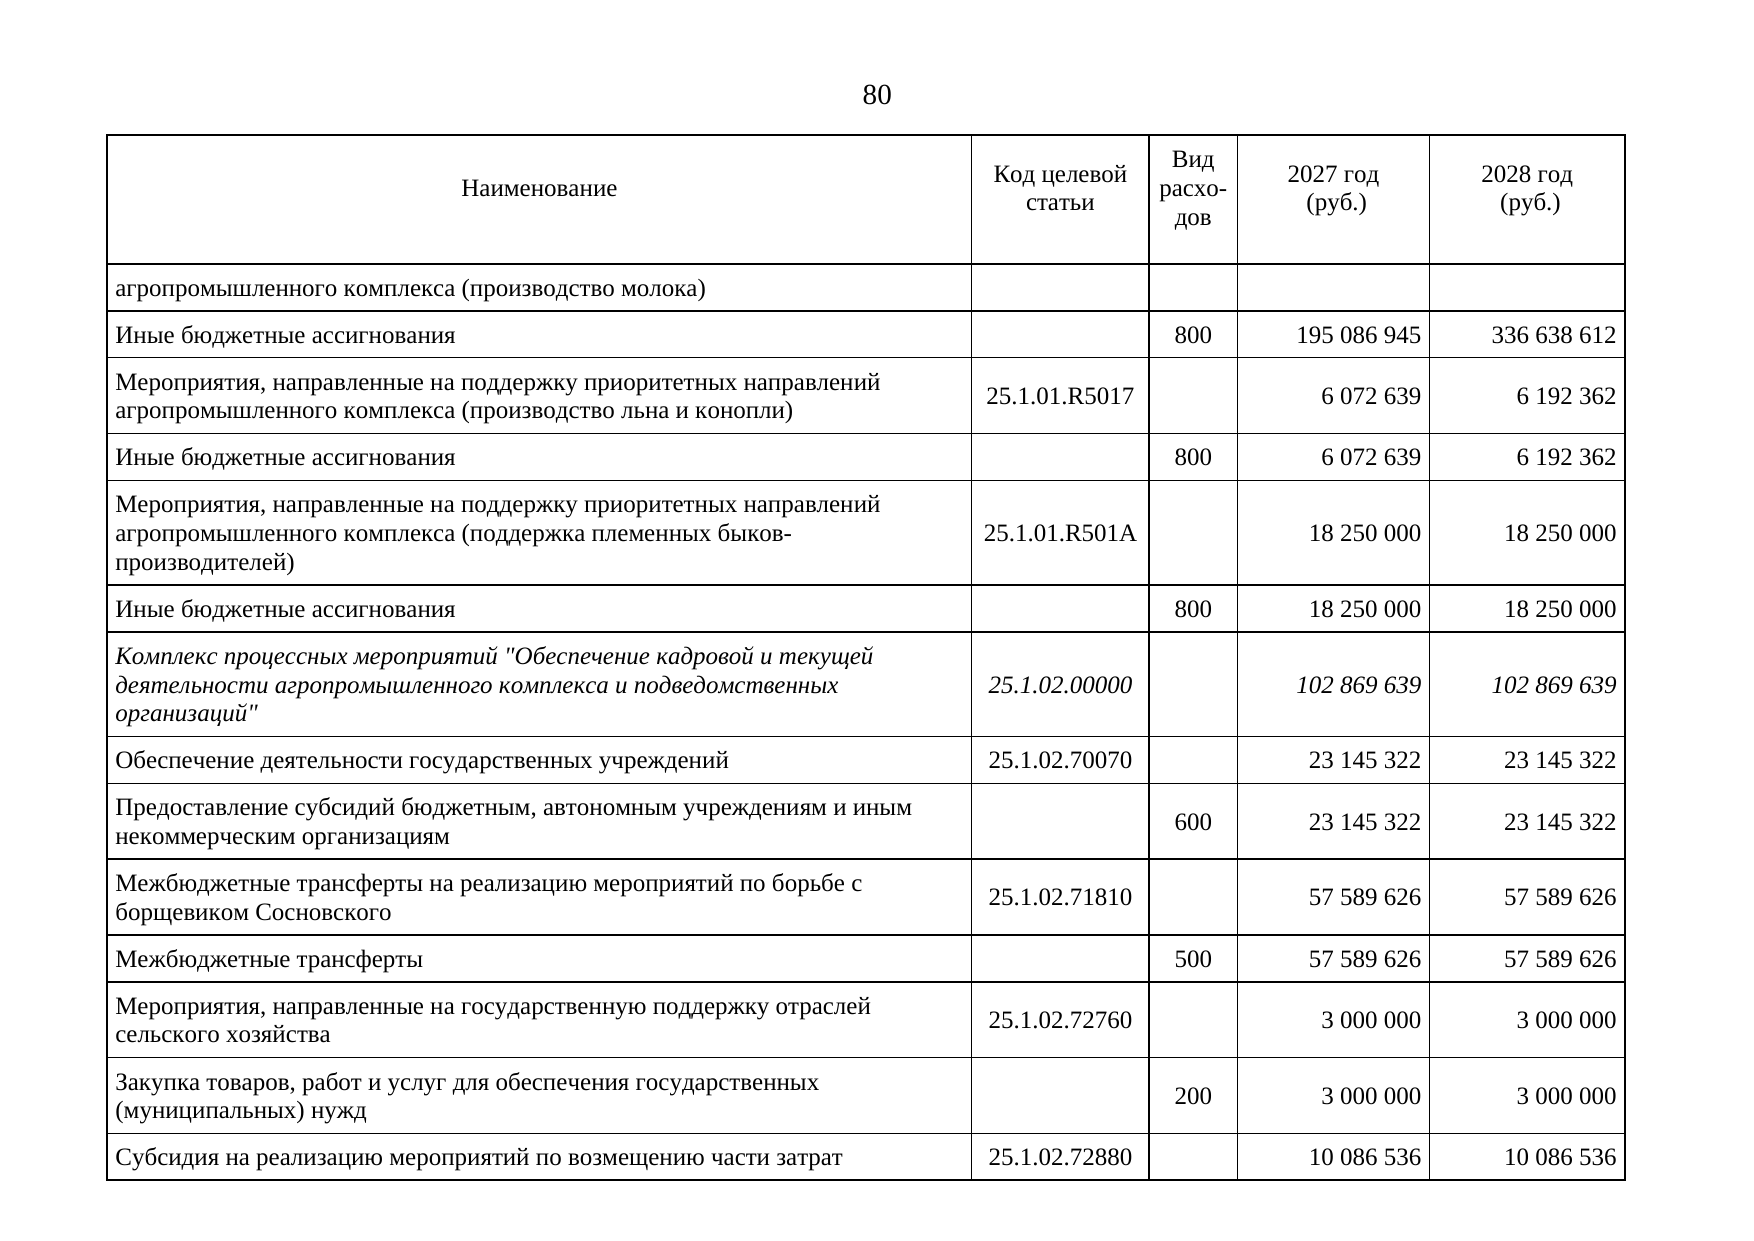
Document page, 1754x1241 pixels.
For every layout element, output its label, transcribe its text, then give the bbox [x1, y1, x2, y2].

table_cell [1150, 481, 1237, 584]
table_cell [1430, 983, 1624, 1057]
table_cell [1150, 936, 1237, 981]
table_header 2028 год (руб.) [1430, 136, 1624, 263]
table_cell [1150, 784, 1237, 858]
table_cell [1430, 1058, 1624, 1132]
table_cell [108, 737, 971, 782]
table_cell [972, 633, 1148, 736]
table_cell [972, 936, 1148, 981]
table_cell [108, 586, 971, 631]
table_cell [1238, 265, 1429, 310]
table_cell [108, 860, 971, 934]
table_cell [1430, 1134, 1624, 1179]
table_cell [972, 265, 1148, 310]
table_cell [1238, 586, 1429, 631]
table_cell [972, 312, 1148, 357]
table_header Наименование [108, 136, 971, 263]
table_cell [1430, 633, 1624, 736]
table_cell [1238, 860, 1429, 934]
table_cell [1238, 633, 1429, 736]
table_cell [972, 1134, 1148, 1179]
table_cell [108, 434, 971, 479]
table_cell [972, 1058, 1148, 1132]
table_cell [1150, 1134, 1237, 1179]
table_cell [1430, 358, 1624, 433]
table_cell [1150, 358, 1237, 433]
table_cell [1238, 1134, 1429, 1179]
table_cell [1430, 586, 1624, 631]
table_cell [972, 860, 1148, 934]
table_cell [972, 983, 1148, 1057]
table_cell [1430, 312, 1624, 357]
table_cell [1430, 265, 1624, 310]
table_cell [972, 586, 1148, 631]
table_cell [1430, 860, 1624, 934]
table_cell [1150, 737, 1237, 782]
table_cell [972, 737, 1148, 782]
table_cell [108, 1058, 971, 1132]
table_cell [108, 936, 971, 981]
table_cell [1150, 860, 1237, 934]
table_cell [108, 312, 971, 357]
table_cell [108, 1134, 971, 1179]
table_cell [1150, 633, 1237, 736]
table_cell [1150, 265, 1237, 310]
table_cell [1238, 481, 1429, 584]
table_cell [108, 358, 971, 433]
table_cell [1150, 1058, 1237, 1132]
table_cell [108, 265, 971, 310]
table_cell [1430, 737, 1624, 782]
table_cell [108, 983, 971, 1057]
table_header 2027 год (руб.) [1238, 136, 1429, 263]
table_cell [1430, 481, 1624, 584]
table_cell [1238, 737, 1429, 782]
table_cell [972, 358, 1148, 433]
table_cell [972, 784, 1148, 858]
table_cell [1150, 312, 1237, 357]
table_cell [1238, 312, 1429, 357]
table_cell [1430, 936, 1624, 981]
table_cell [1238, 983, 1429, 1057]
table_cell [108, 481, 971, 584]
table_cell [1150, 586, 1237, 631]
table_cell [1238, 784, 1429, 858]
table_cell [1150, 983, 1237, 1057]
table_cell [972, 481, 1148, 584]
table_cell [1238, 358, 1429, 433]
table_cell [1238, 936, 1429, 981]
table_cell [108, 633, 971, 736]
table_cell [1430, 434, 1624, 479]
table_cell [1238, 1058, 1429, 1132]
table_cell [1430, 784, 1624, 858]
table_header Вид расхо- дов [1150, 136, 1237, 263]
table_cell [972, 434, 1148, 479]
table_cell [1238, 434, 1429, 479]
table_header Код целевой статьи [972, 136, 1148, 263]
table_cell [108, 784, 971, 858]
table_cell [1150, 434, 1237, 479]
